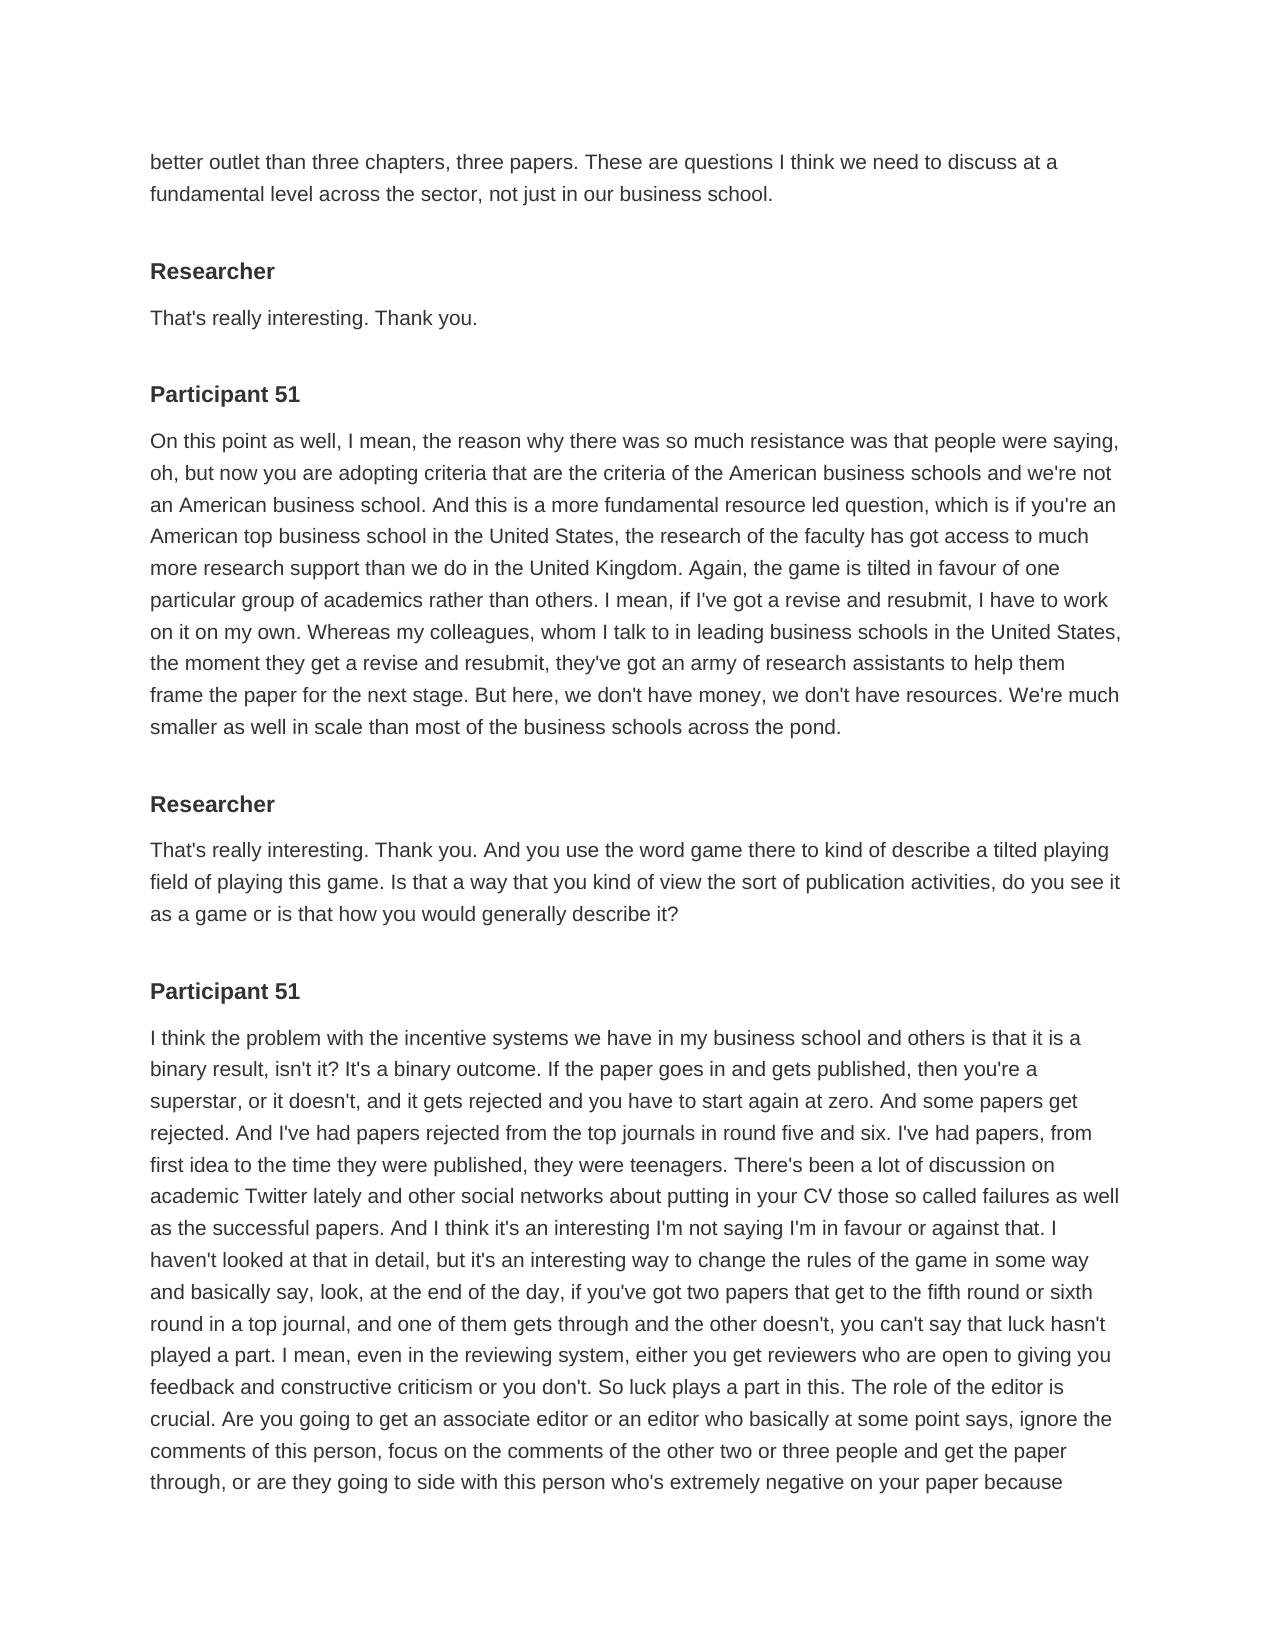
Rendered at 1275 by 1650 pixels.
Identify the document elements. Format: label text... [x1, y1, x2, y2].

text That's really interesting. Thank you. [150, 305, 1125, 329]
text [150, 1025, 1125, 1494]
subtitle Participant 51 [150, 978, 1125, 1004]
subtitle Participant 51 [150, 381, 1125, 408]
subtitle Researcher [150, 791, 1125, 817]
text That's really interesting. Thank you. And you use the word game there to kind of describe a tilted playing field of playing this game. Is that a way that you kind of view the sort of publication activities, do you see it as a game or is that how you would generally describe it? [150, 838, 1125, 926]
text On this point as well, I mean, the reason why there was so much resistance was that people were saying, oh, but now you are adopting criteria that are the criteria of the American business schools and we're not an American business school. And this is a more fundamental resource led question, which is if you're an American top business school in the United States, the research of the faculty has got access to much more research support than we do in the United Kingdom. Again, the game is tilted in favour of one particular group of academics rather than others. I mean, if I've got a revise and resubmit, I have to work on it on my own. Whereas my colleagues, whom I talk to in leading business schools in the United States, the moment they get a revise and resubmit, they've got an army of research assistants to help them frame the paper for the next stage. But here, we don't have money, we don't have resources. We're much smaller as well in scale than most of the business schools across the pond. [150, 429, 1125, 739]
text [150, 150, 1125, 206]
subtitle Researcher [150, 258, 1125, 284]
